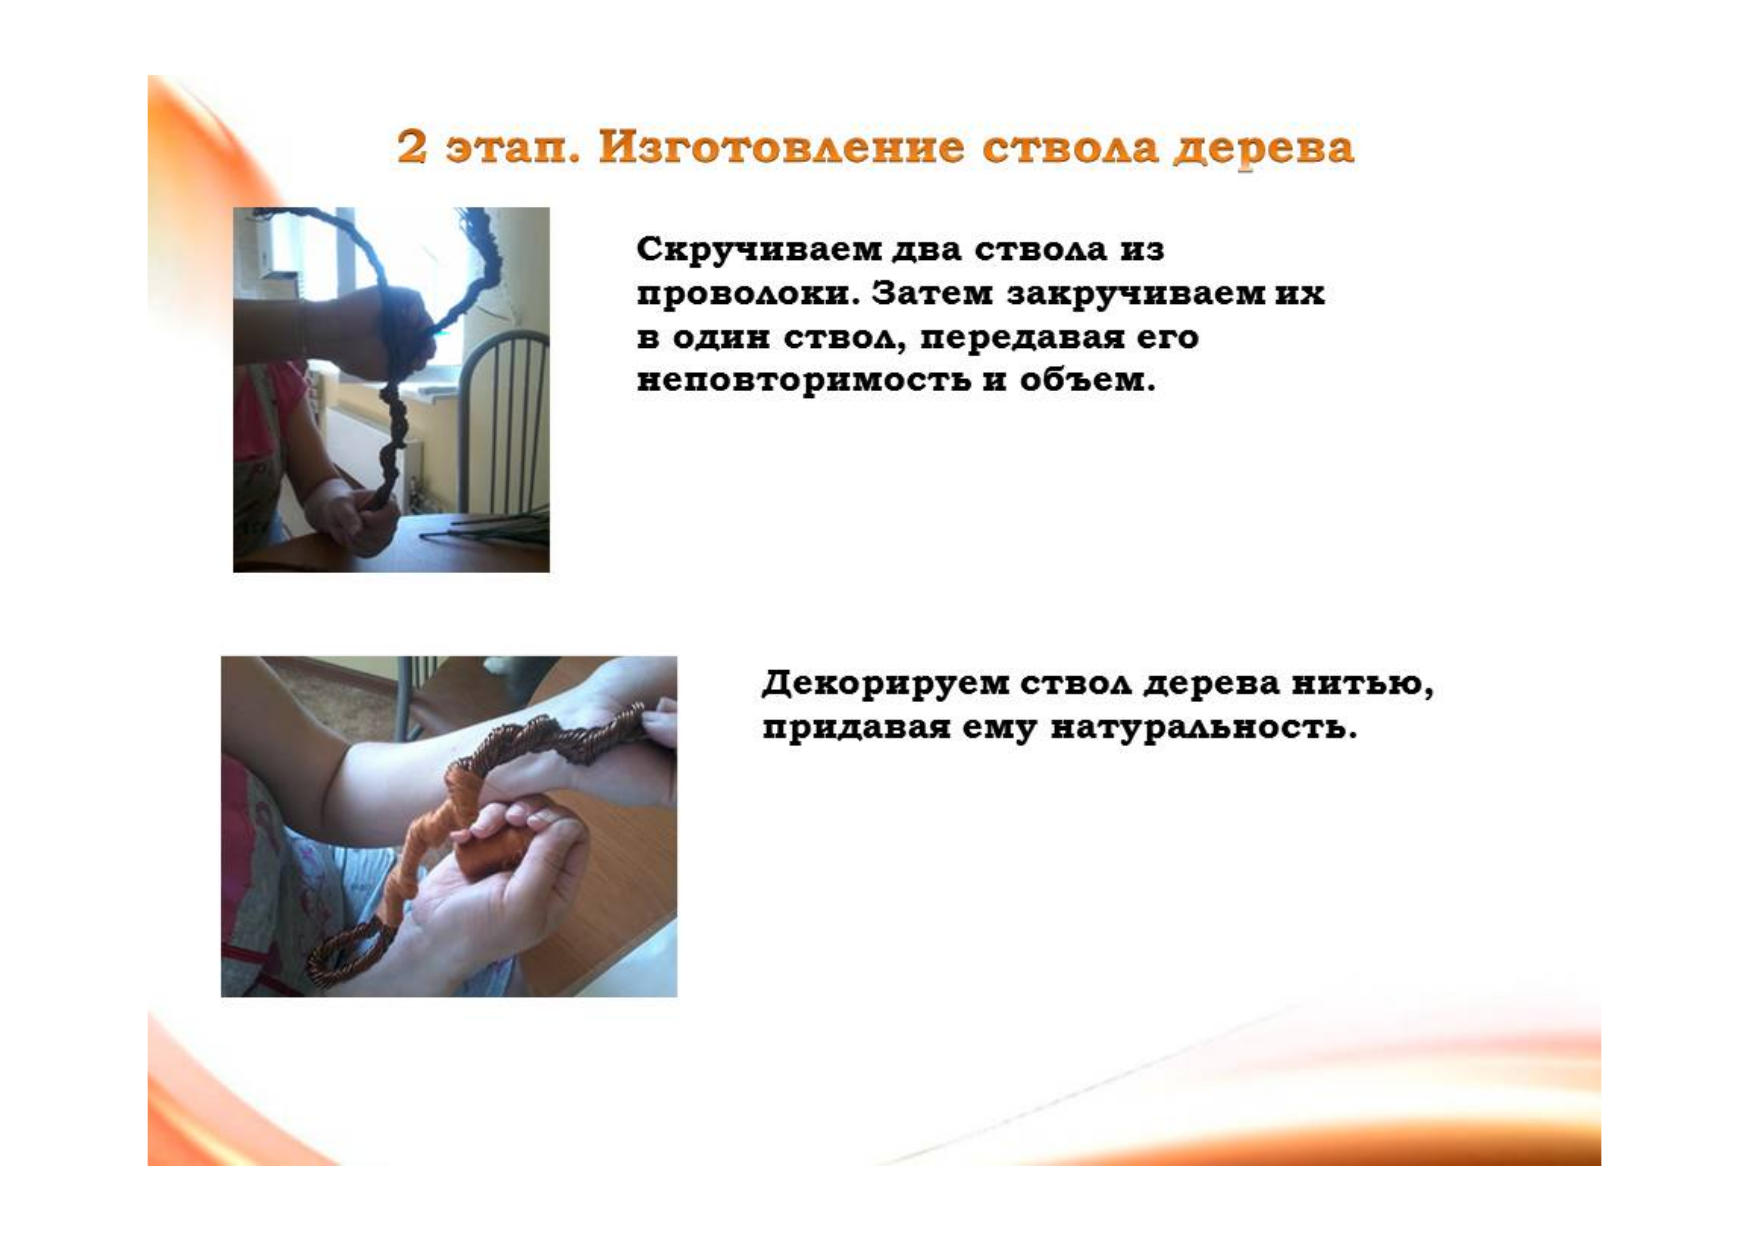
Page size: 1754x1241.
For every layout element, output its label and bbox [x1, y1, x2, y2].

picture [147, 75, 1602, 1166]
